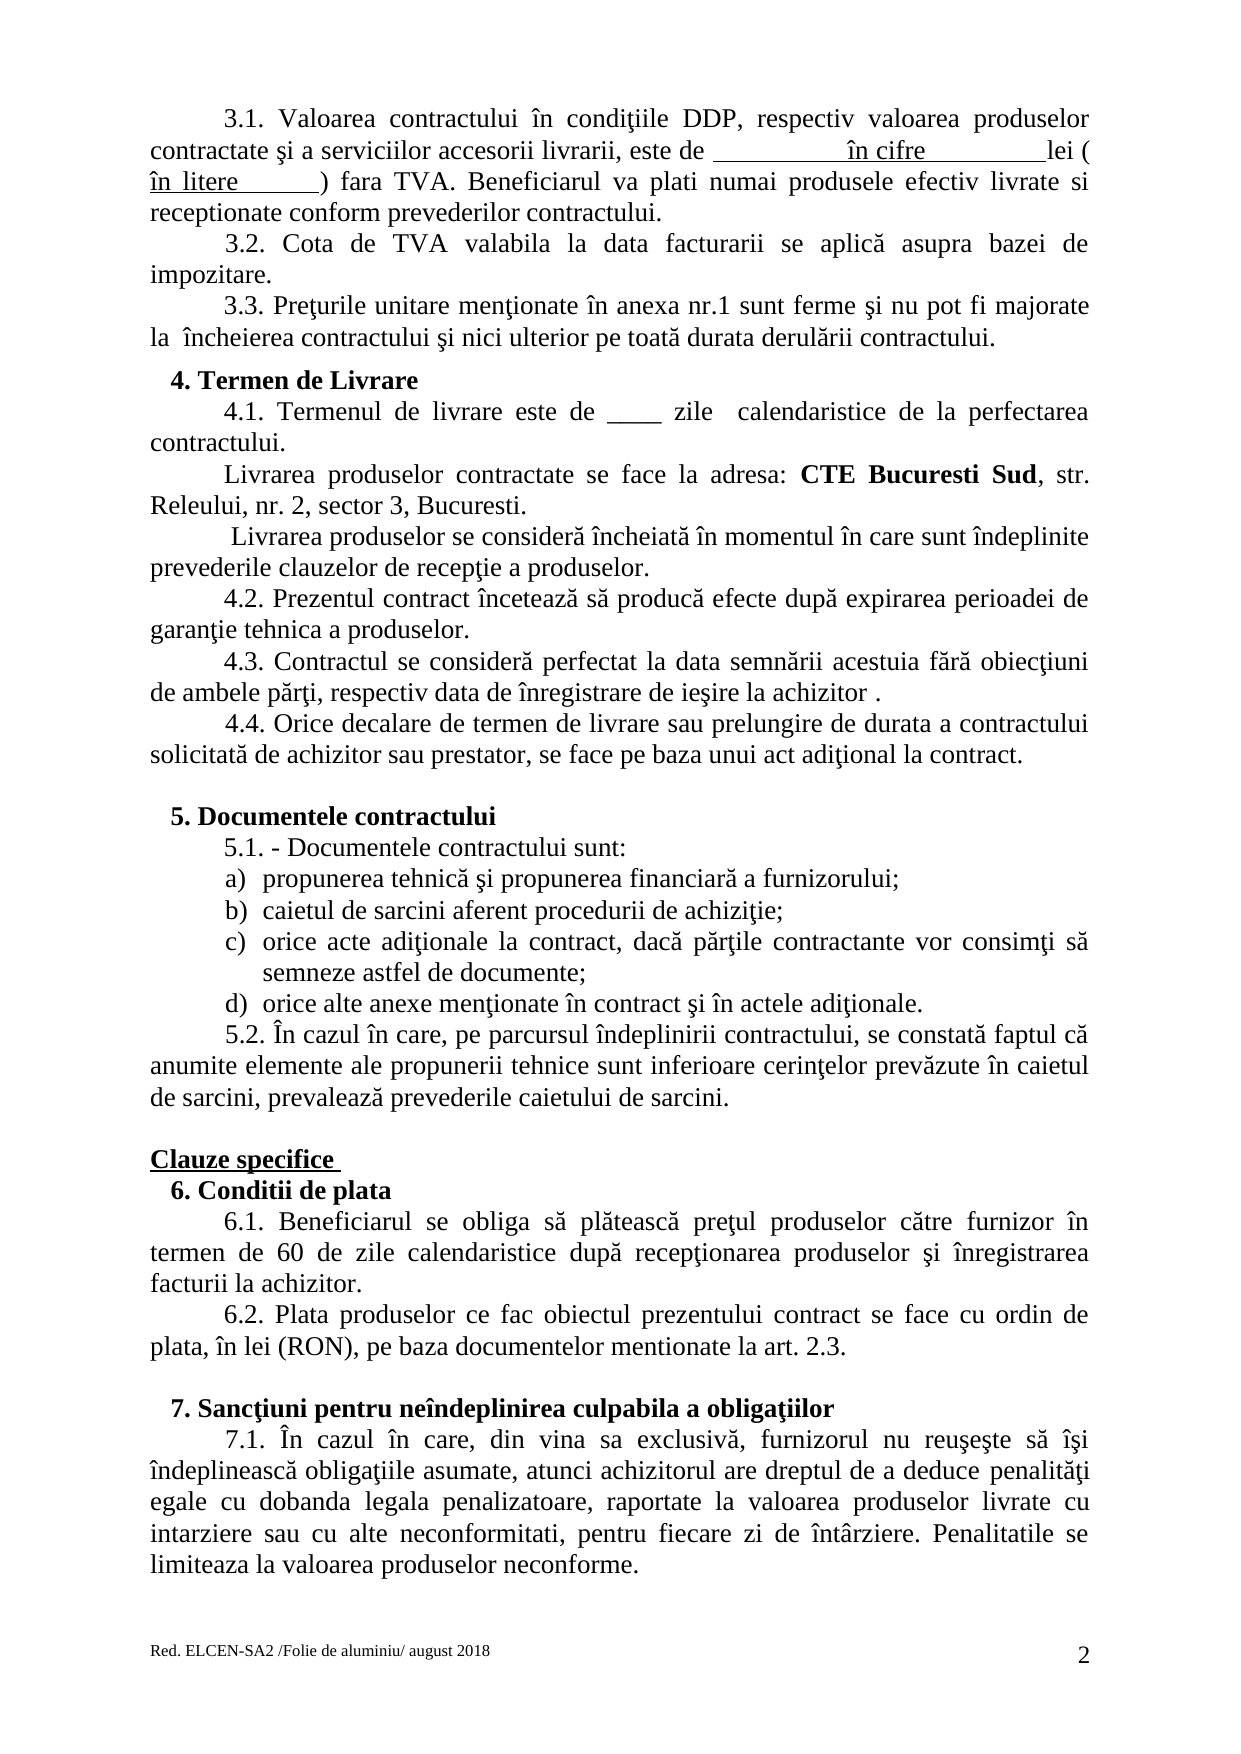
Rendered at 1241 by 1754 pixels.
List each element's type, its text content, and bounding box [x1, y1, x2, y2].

text 5.1. - Documentele contractului sunt: [150, 831, 1090, 863]
text 3.1. Valoarea contractului în condiţiile DDP, respectiv valoarea produselor contractate şi a serviciilor accesorii livrarii, este de în cifre lei ( în litere ) fara TVA. Beneficiarul va plati numai produsele efectiv livrate si receptionate conform prevederilor contractului. [150, 103, 1090, 227]
text 6.1. Beneficiarul se obliga să plătească preţul produselor către furnizor în termen de 60 de zile calendaristice după recepţionarea produselor şi înregistrarea facturii la achizitor. [150, 1205, 1090, 1299]
text 7.1. În cazul în care, din vina sa exclusivă, furnizorul nu reuşeşte să îşi îndeplinească obligaţiile asumate, atunci achizitorul are dreptul de a deduce penalităţi egale cu dobanda legala penalizatoare, raportate la valoarea produselor livrate cu intarziere sau cu alte neconformitati, pentru fiecare zi de întârziere. Penalitatile se limiteaza la valoarea produselor neconforme. [150, 1423, 1090, 1579]
text Clauze specifice [150, 1143, 1090, 1174]
text 4. Termen de Livrare [150, 364, 1090, 395]
list orice alte anexe menţionate în contract şi în actele adiţionale. [225, 987, 1090, 1018]
text Livrarea produselor se consideră încheiată în momentul în care sunt îndeplinite prevederile clauzelor de recepţie a produselor. [150, 520, 1090, 582]
list propunerea tehnică şi propunerea financiară a furnizorului; [225, 863, 1090, 894]
text 6.2. Plata produselor ce fac obiectul prezentului contract se face cu ordin de plata, în lei (RON), pe baza documentelor mentionate la art. 2.3. [150, 1299, 1090, 1361]
list caietul de sarcini aferent procedurii de achiziţie; [225, 894, 1090, 925]
text 7. Sancţiuni pentru neîndeplinirea culpabila a obligaţiilor [150, 1392, 1090, 1423]
list orice acte adiţionale la contract, dacă părţile contractante vor consimţi să semneze astfel de documente; [225, 925, 1090, 987]
text 4.4. Orice decalare de termen de livrare sau prelungire de durata a contractului solicitată de achizitor sau prestator, se face pe baza unui act adiţional la contract. [150, 707, 1090, 769]
text 5. Documentele contractului [150, 800, 1090, 831]
text 6. Conditii de plata [150, 1174, 1090, 1205]
text 4.3. Contractul se consideră perfectat la data semnării acestuia fără obiecţiuni de ambele părţi, respectiv data de înregistrare de ieşire la achizitor . [150, 644, 1090, 707]
text 3.2. Cota de TVA valabila la data facturarii se aplică asupra bazei de impozitare. [150, 227, 1090, 289]
text 4.2. Prezentul contract încetează să producă efecte după expirarea perioadei de garanţie tehnica a produselor. [150, 582, 1090, 644]
text 3.3. Preţurile unitare menţionate în anexa nr.1 sunt ferme şi nu pot fi majorate la încheierea contractului şi nici ulterior pe toată durata derulării contractului. [150, 289, 1090, 352]
text 4.1. Termenul de livrare este de ____ zile calendaristice de la perfectarea contractului. [150, 395, 1090, 458]
text 5.2. În cazul în care, pe parcursul îndeplinirii contractului, se constată faptul că anumite elemente ale propunerii tehnice sunt inferioare cerinţelor prevăzute în caietul de sarcini, prevalează prevederile caietului de sarcini. [150, 1018, 1090, 1112]
text Livrarea produselor contractate se face la adresa: CTE Bucuresti Sud, str. Releului, nr. 2, sector 3, Bucuresti. [150, 458, 1090, 520]
